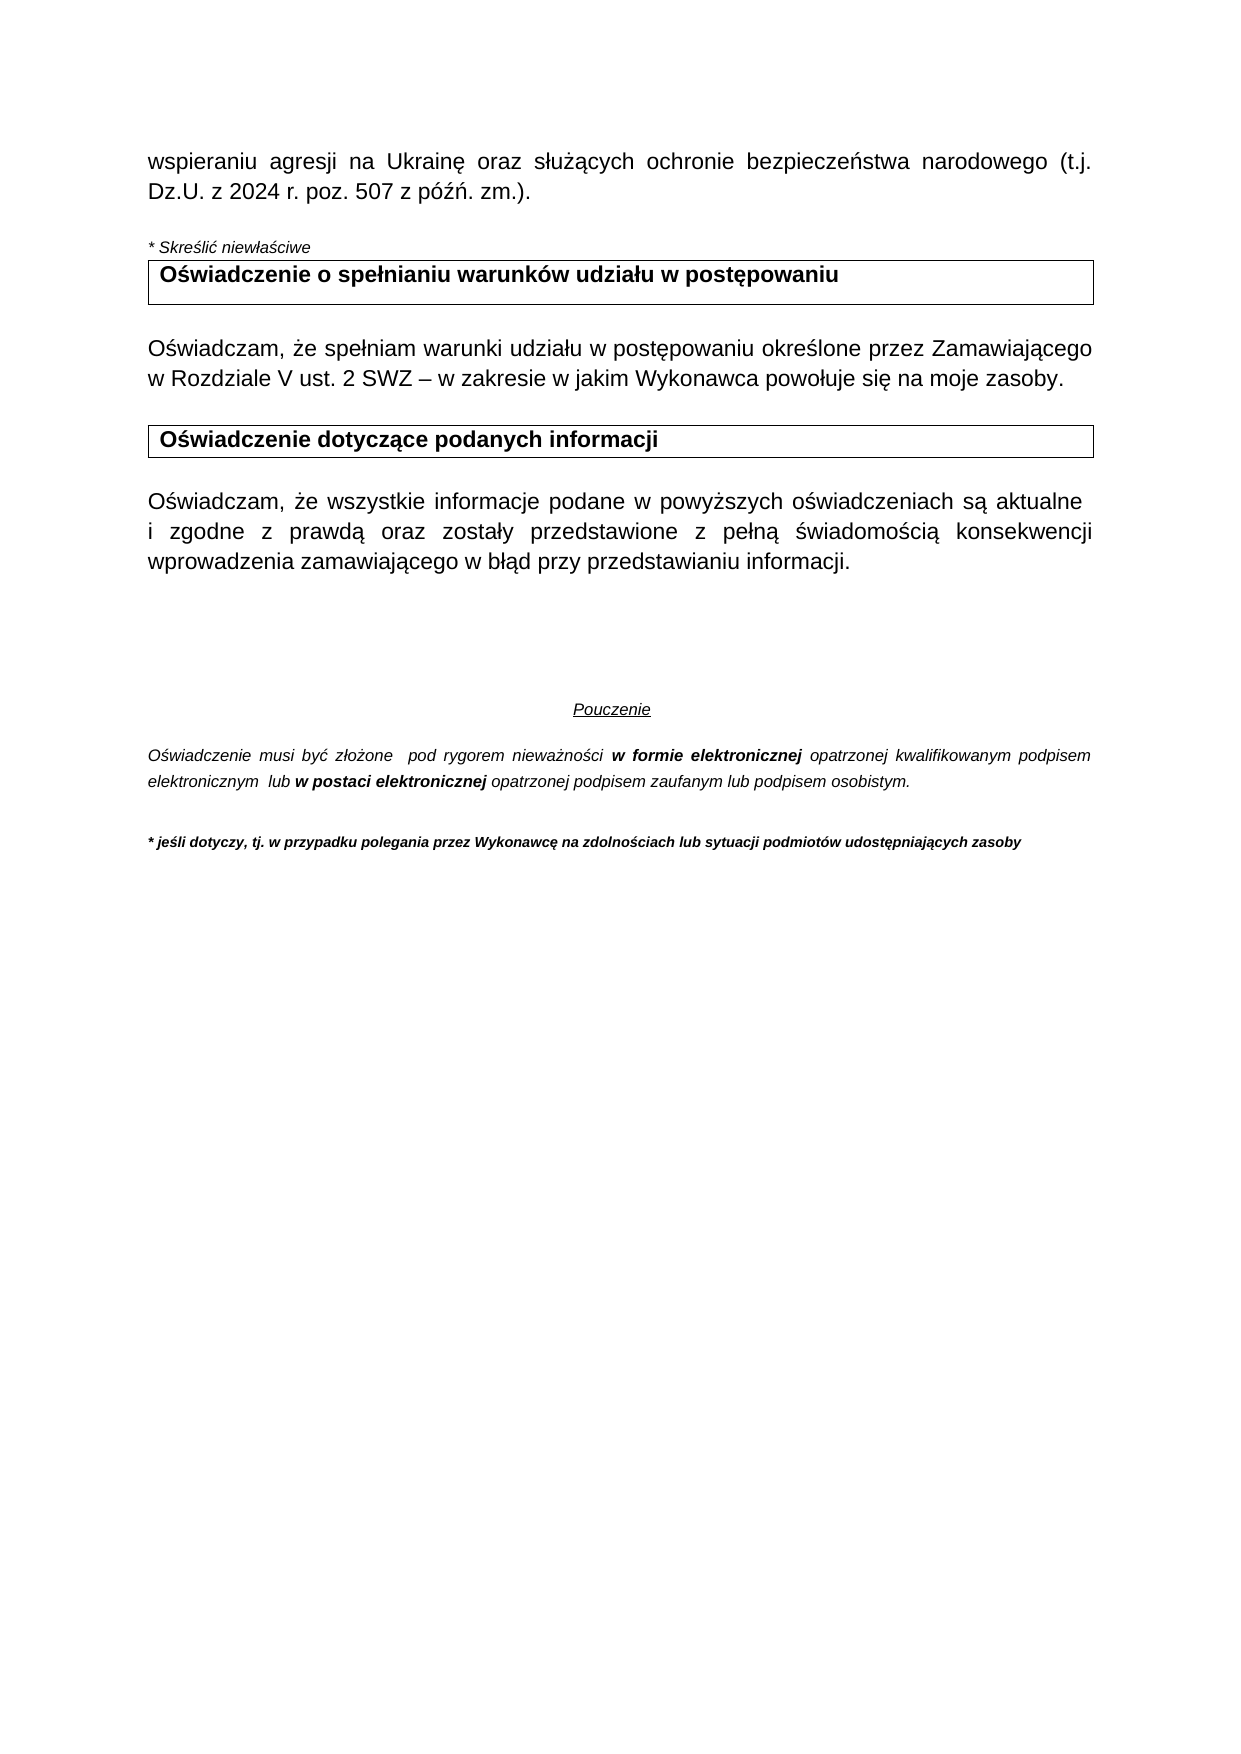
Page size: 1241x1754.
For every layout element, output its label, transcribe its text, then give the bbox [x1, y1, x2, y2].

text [148, 148, 1093, 204]
text Oświadczenie musi być złożone pod rygorem nieważności w formie elektronicznej opatrzonej kwalifikowanym podpisem elektronicznym lub w postaci elektronicznej opatrzonej podpisem zaufanym lub podpisem osobistym. [148, 746, 1093, 792]
text Oświadczam, że spełniam warunki udziału w postępowaniu określone przez Zamawiającego w Rozdziale V ust. 2 SWZ – w zakresie w jakim Wykonawca powołuje się na moje zasoby. [148, 335, 1093, 391]
text * Skreślić niewłaściwe [148, 238, 1093, 257]
table_header Oświadczenie dotyczące podanych informacji [149, 426, 1093, 457]
text Pouczenie [369, 699, 783, 718]
text * jeśli dotyczy, tj. w przypadku polegania przez Wykonawcę na zdolnościach lub sytuacji podmiotów udostępniających zasoby [148, 834, 1093, 850]
text Oświadczam, że wszystkie informacje podane w powyższych oświadczeniach są aktualne i zgodne z prawdą oraz zostały przedstawione z pełną świadomością konsekwencji wprowadzenia zamawiającego w błąd przy przedstawianiu informacji. [148, 488, 1093, 575]
table_header Oświadczenie o spełnianiu warunków udziału w postępowaniu [149, 261, 1093, 303]
